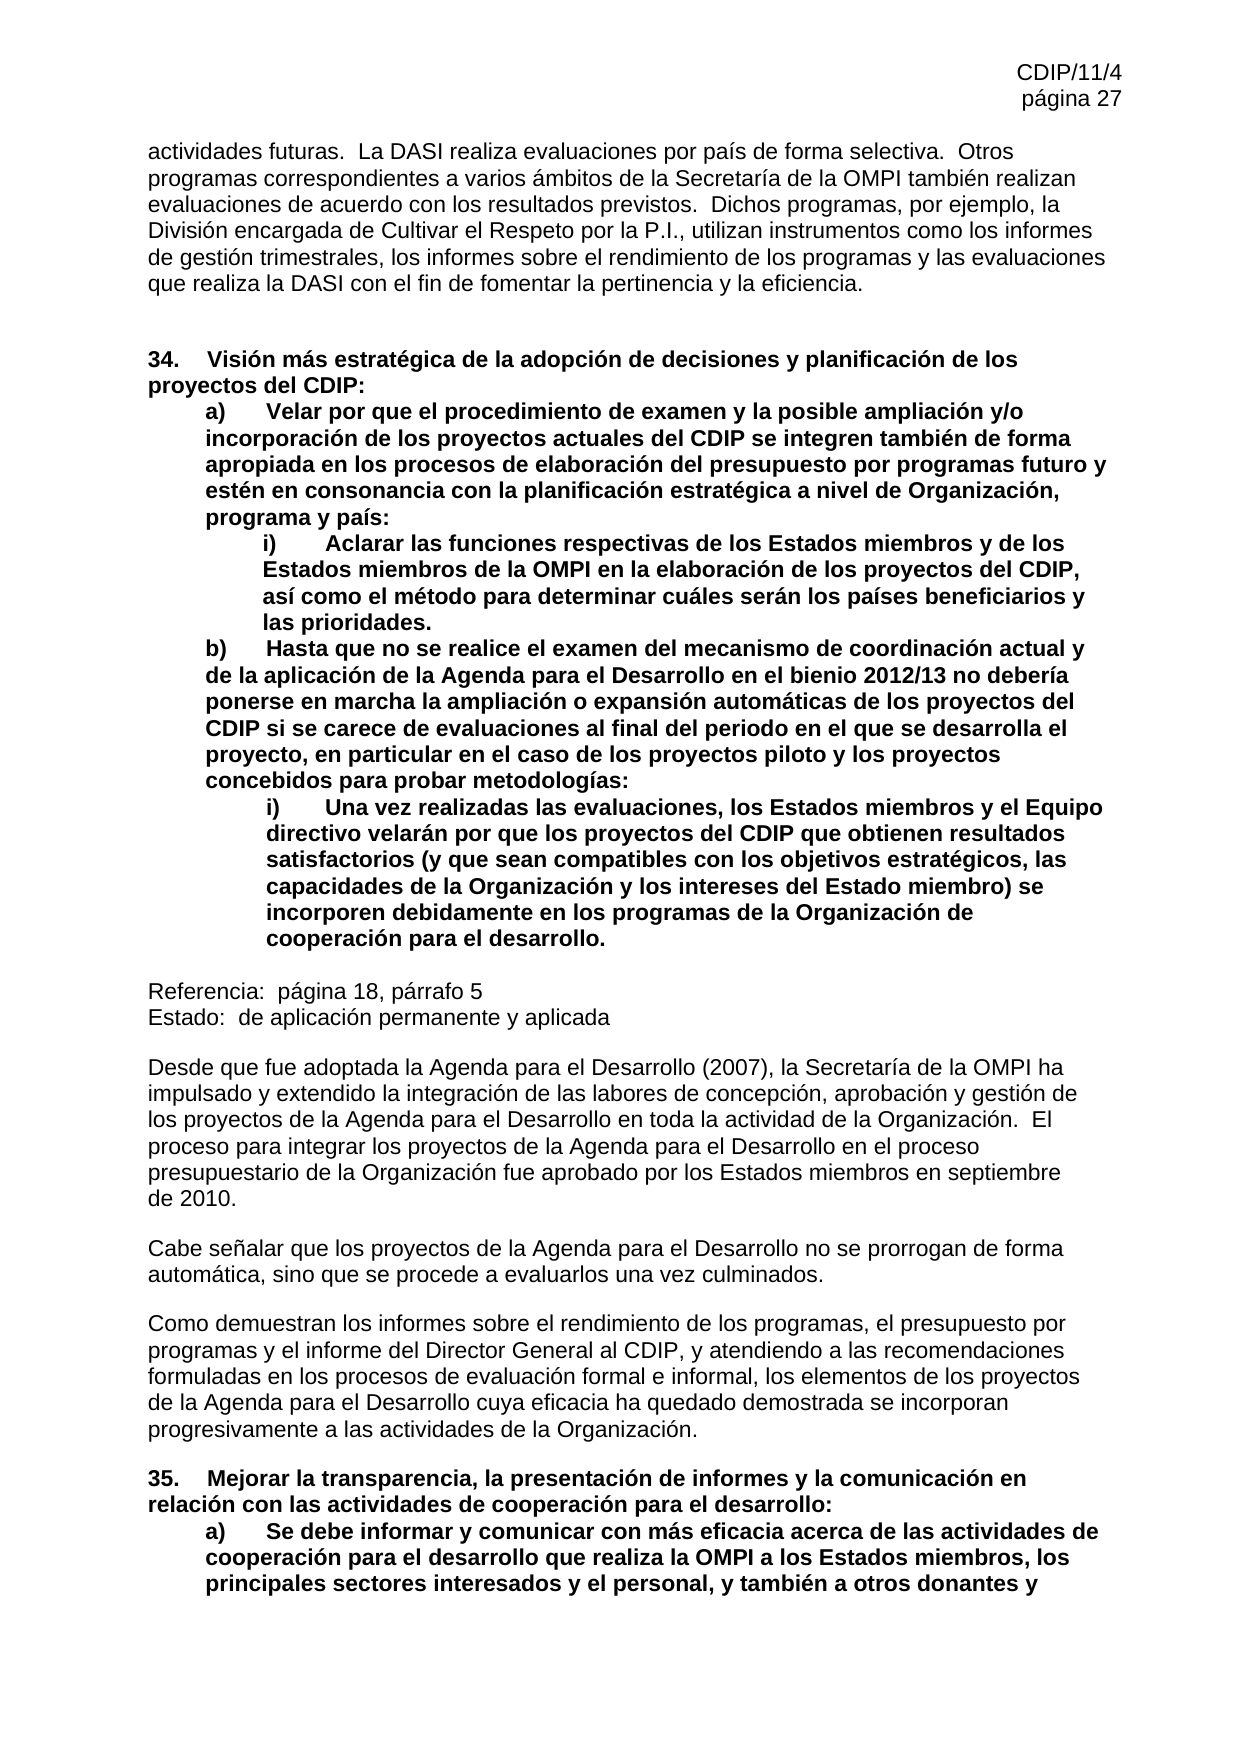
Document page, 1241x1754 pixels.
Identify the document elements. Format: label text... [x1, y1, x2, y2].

table_cell Visión más estratégica de la adopción de decisiones y planificación de los proyectos del CDIP: Velar por que el procedimiento de examen y la posible ampliación y/o incorporación de los proyectos actuales del CDIP se integren también de forma apropiada en los procesos de elaboración del presupuesto por programas futuro y estén en consonancia con la planificación estratégica a nivel de Organización, programa y país: i) Aclarar las funciones respectivas de los Estados miembros y de los Estados miembros de la OMPI en la elaboración de los proyectos del CDIP, así como el método para determinar cuáles serán los países beneficiarios y las prioridades. Hasta que no se realice el examen del mecanismo de coordinación actual y de la aplicación de la Agenda para el Desarrollo en el bienio 2012/13 no debería ponerse en marcha la ampliación o expansión automáticas de los proyectos del CDIP si se carece de evaluaciones al final del periodo en el que se desarrolla el proyecto, en particular en el caso de los proyectos piloto y los proyectos concebidos para probar metodologías: Una vez realizadas las evaluaciones, los Estados miembros y el Equipo directivo velarán por que los proyectos del CDIP que obtienen resultados satisfactorios (y que sean compatibles con los objetivos estratégicos, las capacidades de la Organización y los intereses del Estado miembro) se incorporen debidamente en los programas de la Organización de cooperación para el desarrollo. [136, 346, 1122, 978]
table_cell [136, 138, 1122, 346]
table_cell Referencia: página 18, párrafo 5 Estado: de aplicación permanente y aplicada Desde que fue adoptada la Agenda para el Desarrollo (2007), la Secretaría de la OMPI ha impulsado y extendido la integración de las labores de concepción, aprobación y gestión de los proyectos de la Agenda para el Desarrollo en toda la actividad de la Organización. El proceso para integrar los proyectos de la Agenda para el Desarrollo en el proceso presupuestario de la Organización fue aprobado por los Estados miembros en septiembre de 2010. Cabe señalar que los proyectos de la Agenda para el Desarrollo no se prorrogan de forma automática, sino que se procede a evaluarlos una vez culminados. Como demuestran los informes sobre el rendimiento de los programas, el presupuesto por programas y el informe del Director General al CDIP, y atendiendo a las recomendaciones formuladas en los procesos de evaluación formal e informal, los elementos de los proyectos de la Agenda para el Desarrollo cuya eficacia ha quedado demostrada se incorporan progresivamente a las actividades de la Organización. [136, 978, 1122, 1465]
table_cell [136, 1465, 1122, 1597]
